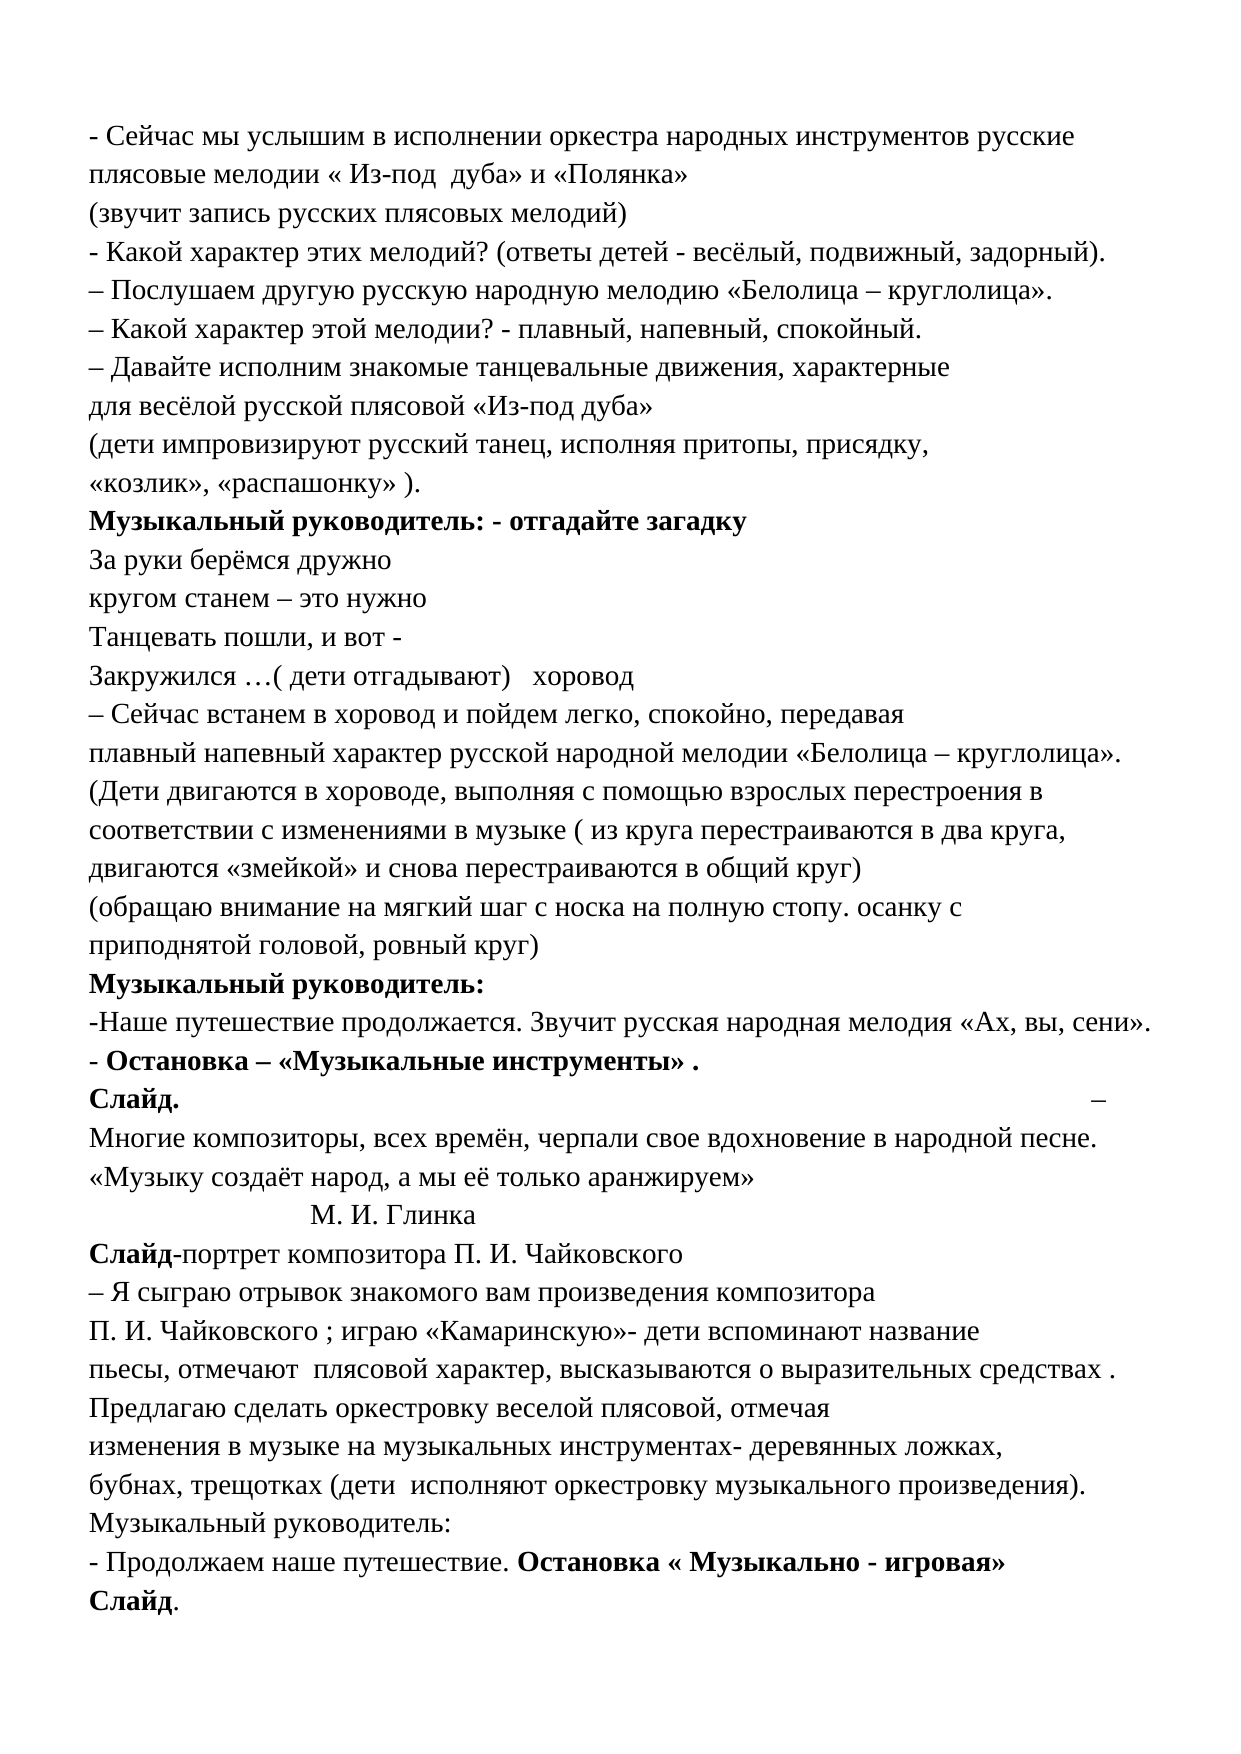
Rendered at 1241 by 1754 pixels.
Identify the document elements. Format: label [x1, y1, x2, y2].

text [89, 118, 1152, 1616]
